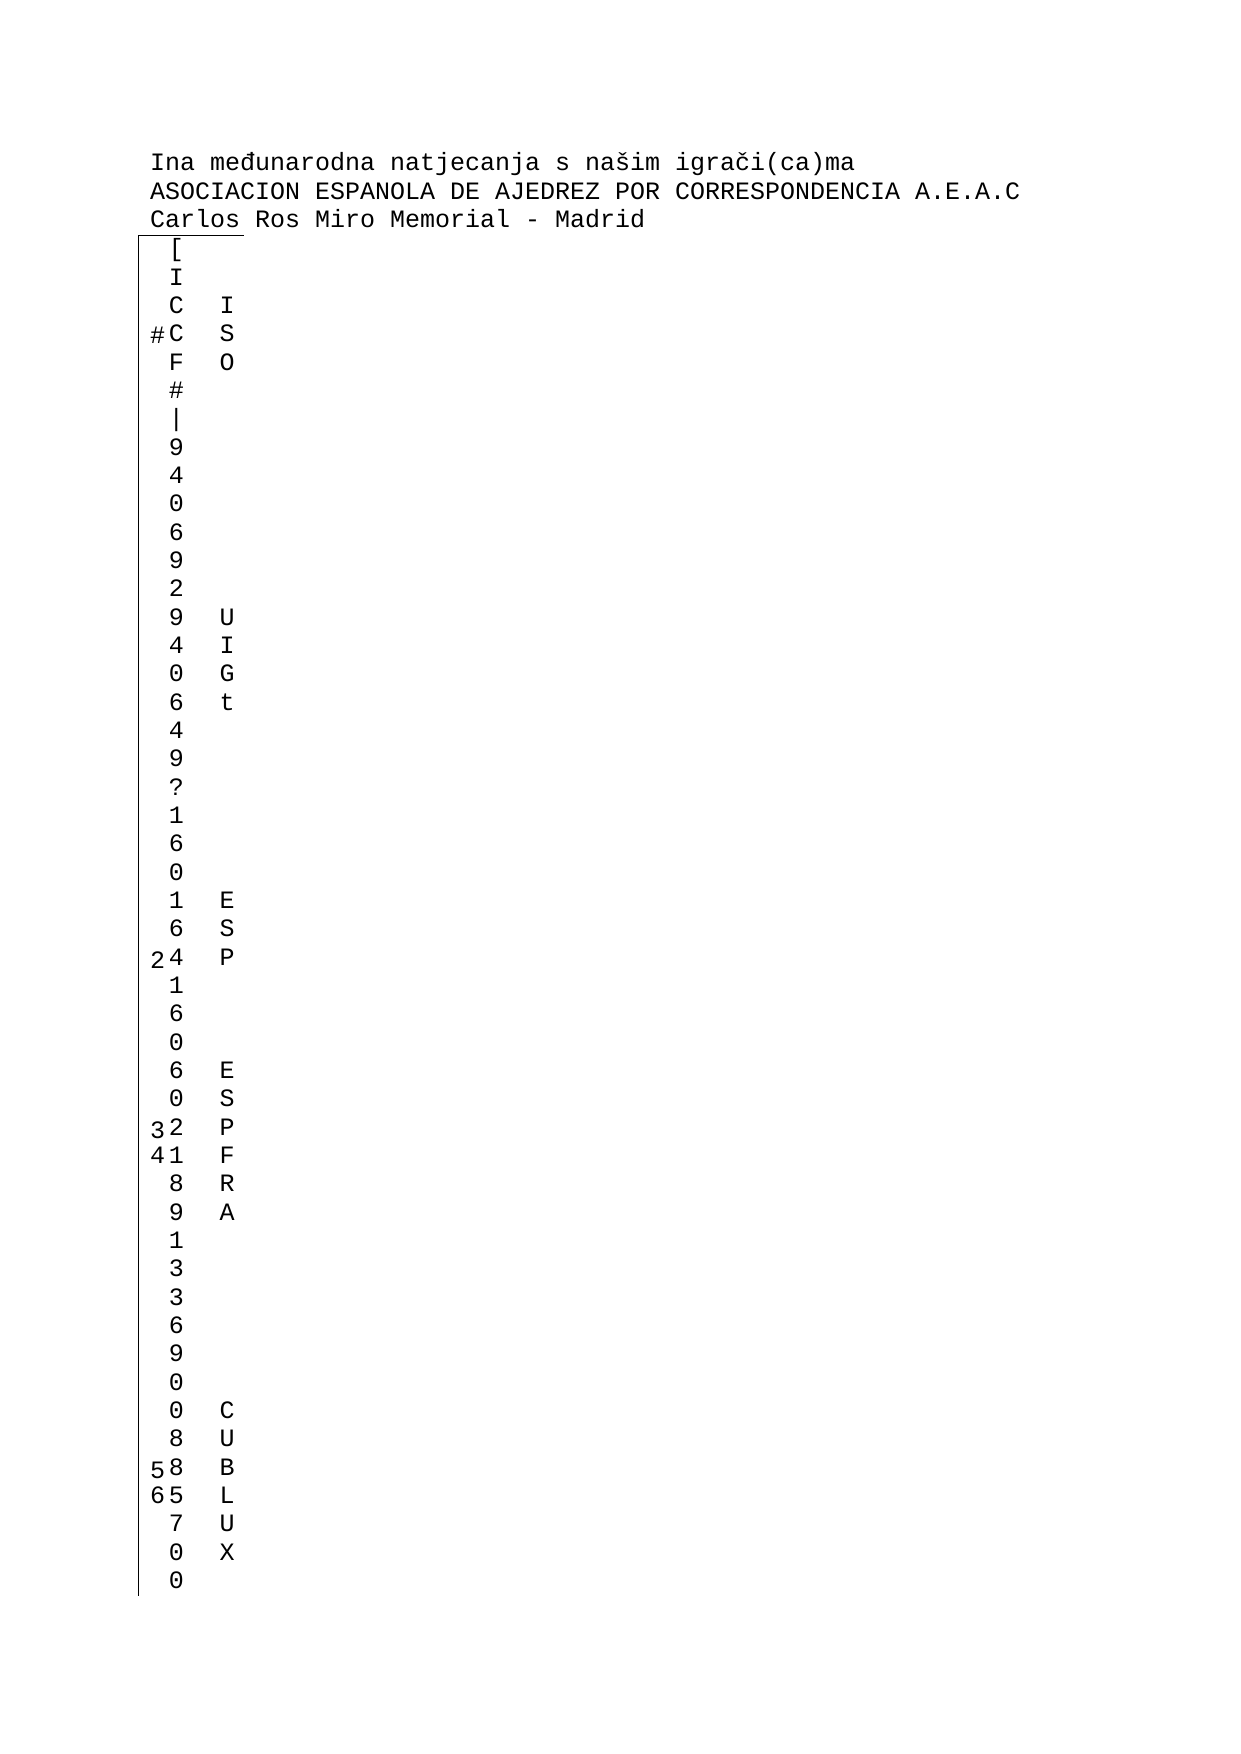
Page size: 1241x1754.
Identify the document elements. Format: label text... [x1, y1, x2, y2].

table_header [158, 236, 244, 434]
text ASOCIACION ESPANOLA DE AJEDREZ POR CORRESPONDENCIA A.E.A.C Carlos Ros Miro Memorial - Madrid [150, 178, 1090, 235]
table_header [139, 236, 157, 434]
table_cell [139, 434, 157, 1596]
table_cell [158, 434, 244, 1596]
text Ina međunarodna natjecanja s našim igrači(ca)ma [150, 150, 1090, 178]
